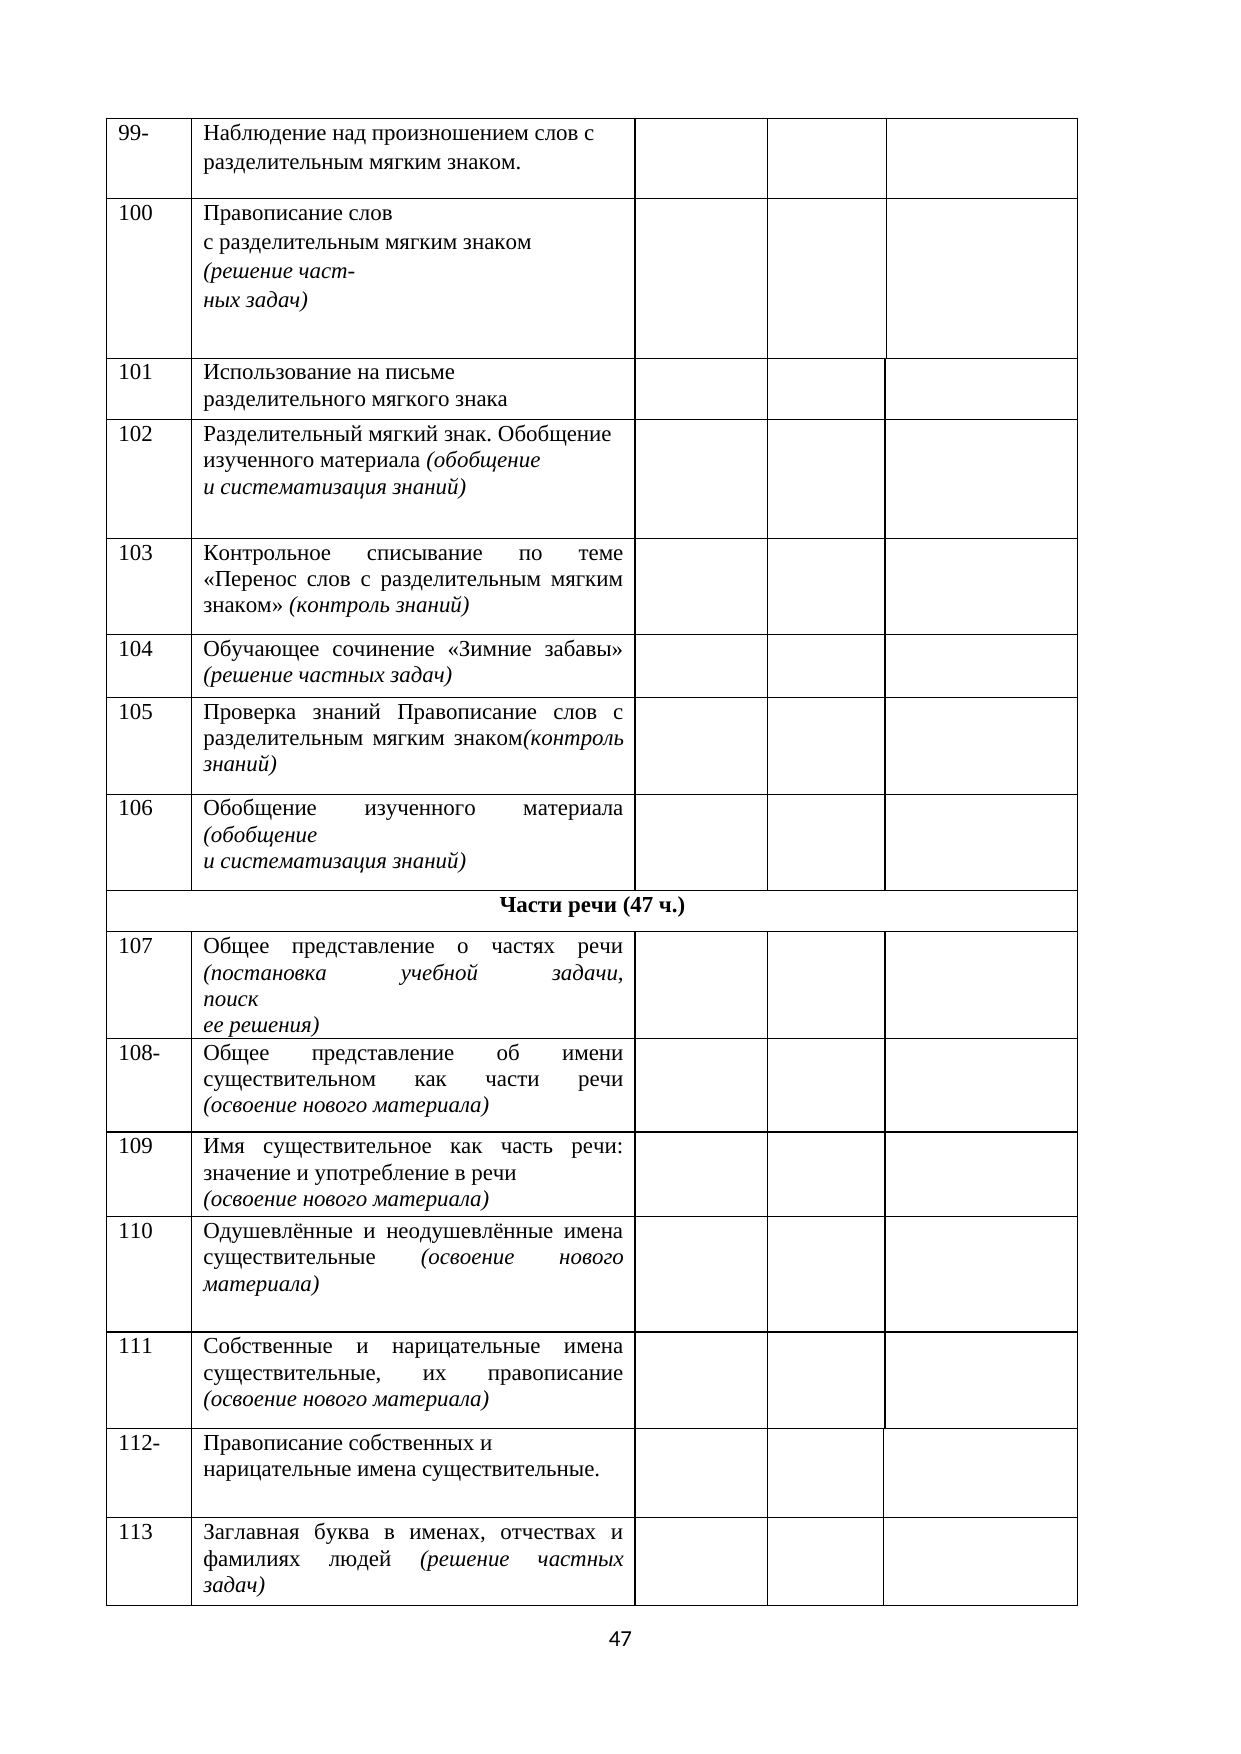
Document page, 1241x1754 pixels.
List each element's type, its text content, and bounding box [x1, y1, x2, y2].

table_cell 101 [107, 359, 191, 419]
table_cell Правописание собственных и нарицательные имена существительные. [192, 1429, 634, 1517]
table_cell [768, 795, 884, 890]
table_cell [886, 795, 1077, 890]
table_cell [768, 539, 884, 634]
table_cell 108- [107, 1039, 191, 1131]
table_cell [768, 1217, 884, 1331]
table_cell [636, 359, 767, 419]
table_cell [636, 795, 767, 890]
table_cell [886, 1039, 1077, 1131]
table_cell [636, 1333, 767, 1428]
table_cell [768, 359, 884, 419]
table_cell [636, 1039, 767, 1131]
table_cell Части речи (47 ч.) [107, 891, 1077, 931]
table_cell Обобщение изученного материала (обобщение и систематизация знаний) [192, 795, 634, 890]
table_cell 106 [107, 795, 191, 890]
table_cell 109 [107, 1133, 191, 1216]
table_cell [768, 1039, 884, 1131]
table_cell [768, 119, 886, 198]
table_cell 103 [107, 539, 191, 634]
table_cell Разделительный мягкий знак. Обобщение изученного материала (обобщение и систематизация знаний) [192, 420, 634, 537]
table_cell Общее представление об имени существительном как части речи (освоение нового материала) [192, 1039, 634, 1131]
table_cell Наблюдение над произношением слов с разделительным мягким знаком. [192, 119, 634, 198]
table_cell [636, 420, 767, 537]
table_cell [636, 539, 767, 634]
table_cell Имя существительное как часть речи: значение и употребление в речи (освоение нового материала) [192, 1133, 634, 1216]
table_cell [886, 420, 1077, 537]
table_cell Заглавная буква в именах, отчествах и фамилиях людей (решение частных задач) [192, 1518, 634, 1605]
table_cell 99- [107, 119, 191, 198]
table_cell [636, 698, 767, 793]
table_cell 104 [107, 635, 191, 697]
table_cell [768, 1133, 884, 1216]
table_cell 111 [107, 1333, 191, 1428]
table_cell 112- [107, 1429, 191, 1517]
table_cell [768, 1429, 883, 1517]
table_cell Одушевлённые и неодушевлённые имена существительные (освоение нового материала) [192, 1217, 634, 1331]
table_cell [636, 1133, 767, 1216]
table_cell [768, 1518, 883, 1605]
table_cell 107 [107, 932, 191, 1038]
table_cell [768, 698, 884, 793]
table_cell [886, 1217, 1077, 1331]
table_cell Проверка знаний Правописание слов с разделительным мягким знаком(контроль знаний) [192, 698, 634, 793]
table_cell [768, 932, 884, 1038]
table_cell [886, 539, 1077, 634]
table_cell [768, 199, 886, 357]
table_cell [884, 1518, 1077, 1605]
table_cell [886, 359, 1077, 419]
table_cell [887, 199, 1077, 357]
table_cell [884, 1429, 1077, 1517]
table_cell 102 [107, 420, 191, 537]
table_cell [636, 1217, 767, 1331]
table_cell Общее представление о частях речи (постановка учебной задачи, поиск ее решения) [192, 932, 634, 1038]
table_cell [886, 1133, 1077, 1216]
table_cell [886, 698, 1077, 793]
table_cell [768, 420, 884, 537]
table_cell Контрольное списывание по теме «Перенос слов с разделительным мягким знаком» (контроль знаний) [192, 539, 634, 634]
table_cell [768, 1333, 884, 1428]
table_cell [886, 932, 1077, 1038]
table_cell [636, 119, 767, 198]
table_cell [636, 932, 767, 1038]
table_cell [886, 635, 1077, 697]
table_cell [768, 635, 884, 697]
table_cell [887, 119, 1077, 198]
table_cell [636, 1518, 767, 1605]
table_cell [636, 1429, 767, 1517]
table_cell [886, 1333, 1077, 1428]
table_cell 113 [107, 1518, 191, 1605]
table_cell [636, 199, 767, 357]
table_cell 105 [107, 698, 191, 793]
table_cell Правописание слов с разделительным мягким знаком (решение част- ных задач) [192, 199, 634, 357]
table_cell Обучающее сочинение «Зимние забавы» (решение частных задач) [192, 635, 634, 697]
table_cell Собственные и нарицательные имена существительные, их правописание (освоение нового материала) [192, 1333, 634, 1428]
table_cell Использование на письме разделительного мягкого знака [192, 359, 634, 419]
table_cell 100 [107, 199, 191, 357]
table_cell 110 [107, 1217, 191, 1331]
table_cell [636, 635, 767, 697]
